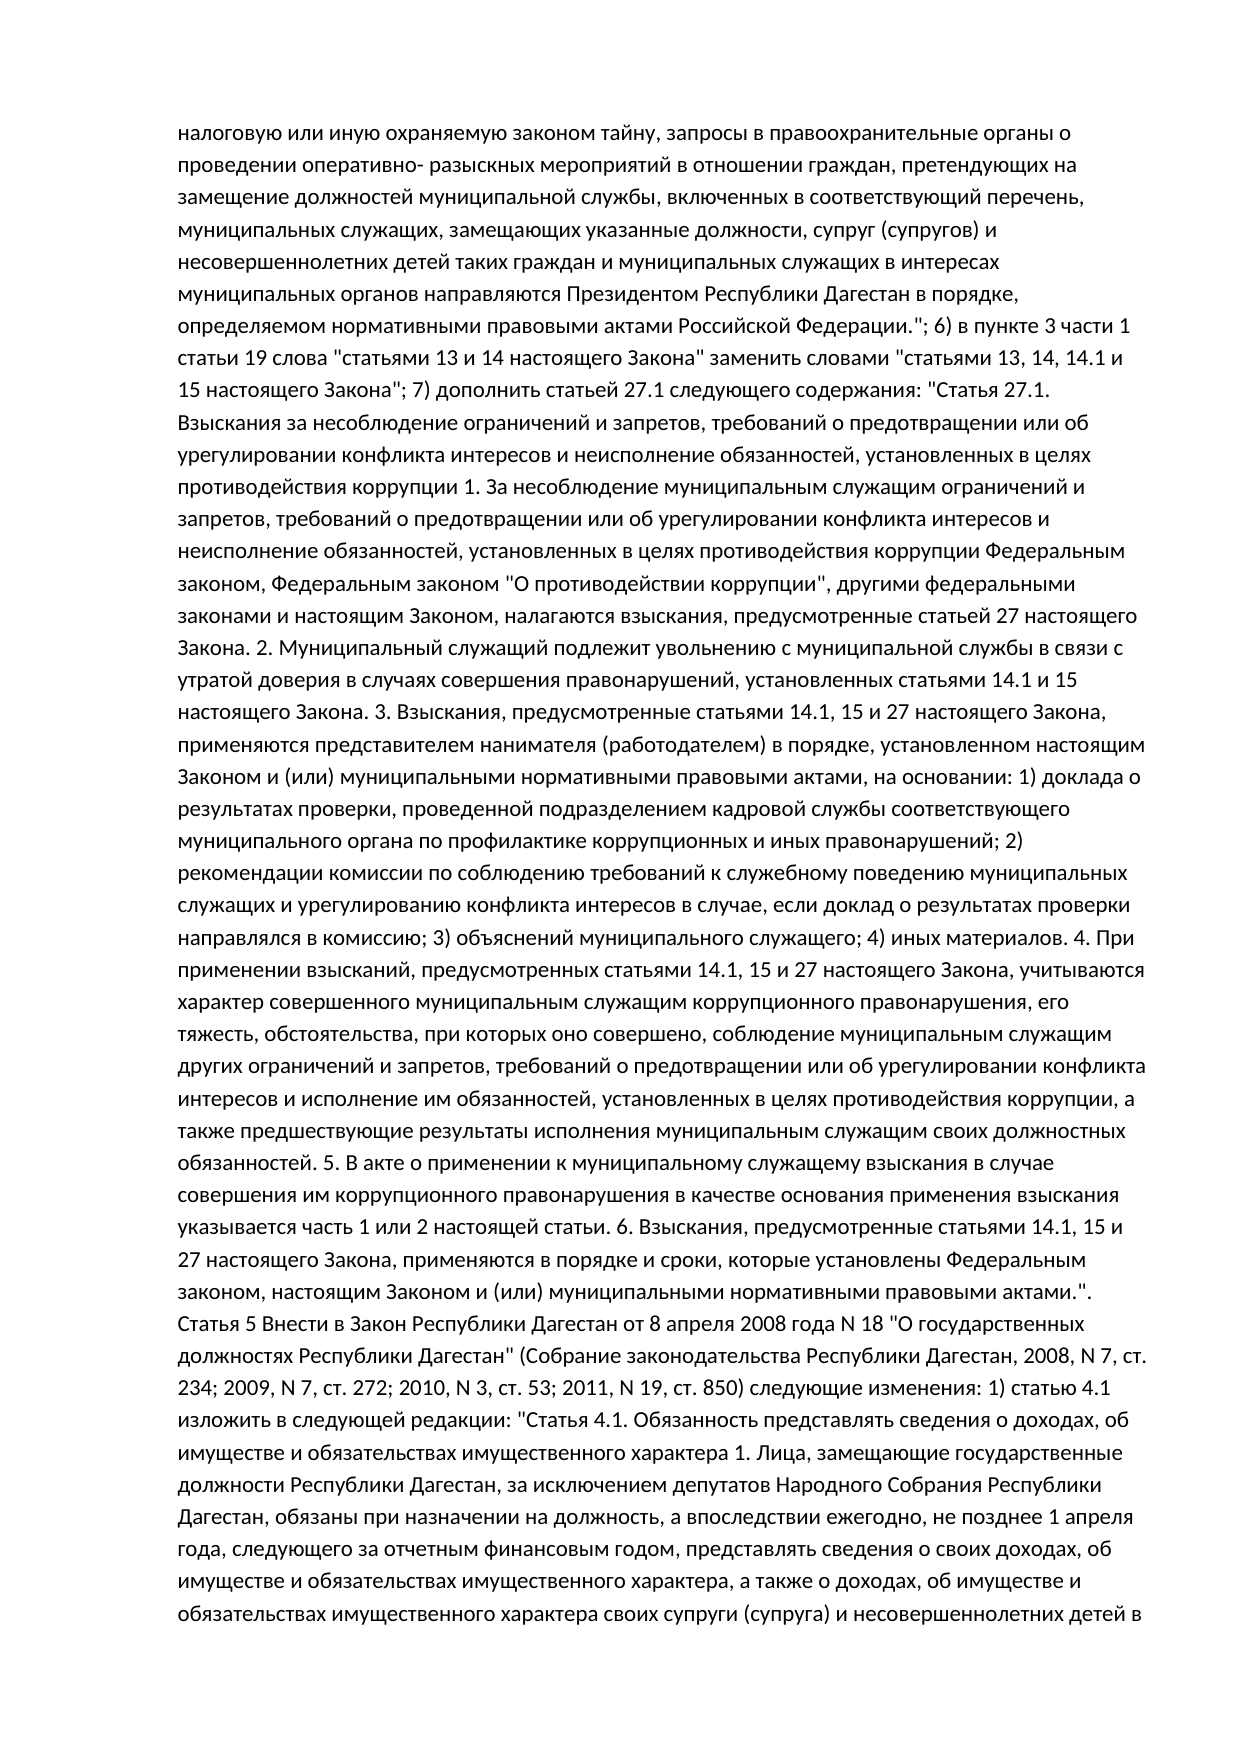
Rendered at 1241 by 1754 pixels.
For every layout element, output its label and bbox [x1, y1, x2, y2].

text [177, 118, 1152, 1627]
